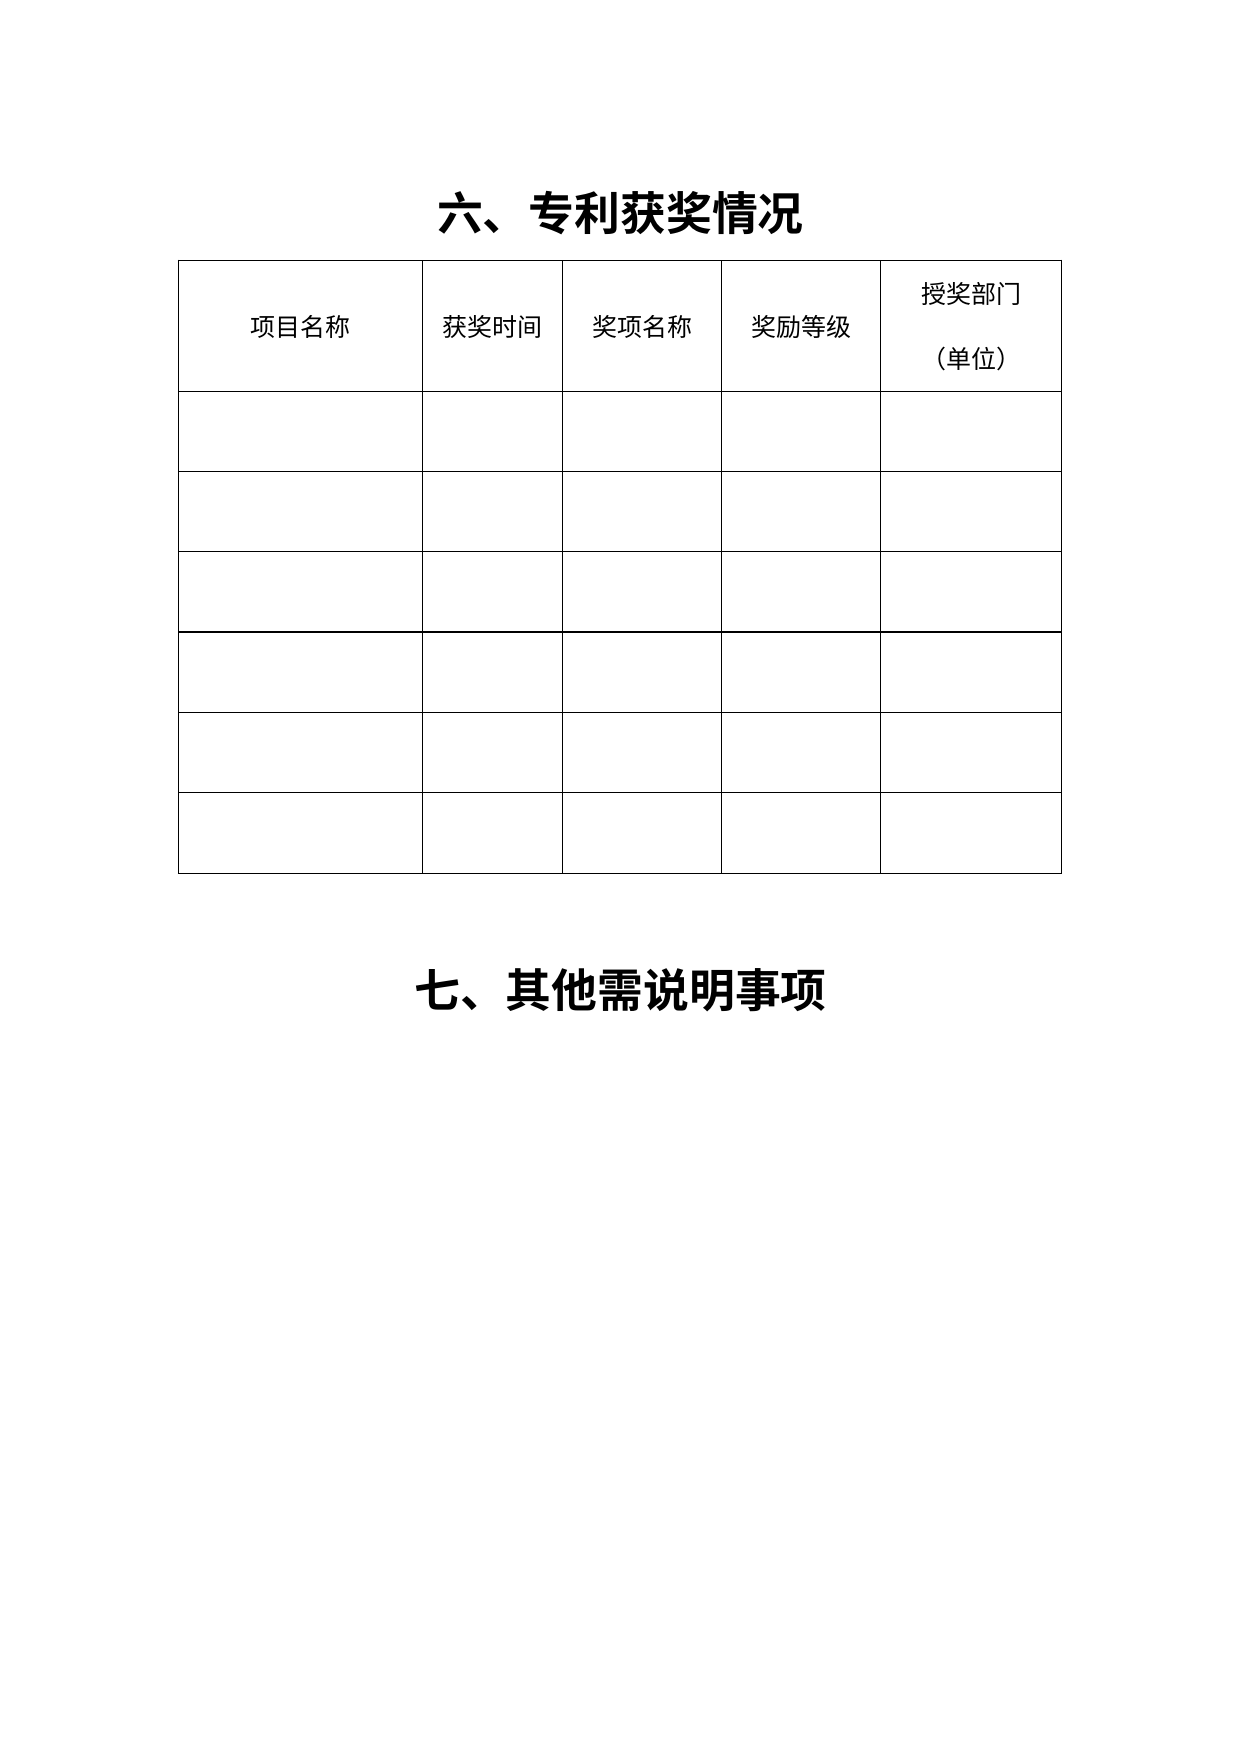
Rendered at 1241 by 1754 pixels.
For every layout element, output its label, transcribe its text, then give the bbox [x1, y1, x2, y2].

table_cell [563, 793, 721, 872]
table_cell [563, 633, 721, 712]
table_cell [423, 633, 562, 712]
table_cell [722, 633, 880, 712]
table_cell [179, 713, 422, 792]
table_cell [563, 472, 721, 551]
table_cell [563, 713, 721, 792]
table_cell [722, 793, 880, 872]
table_cell [722, 392, 880, 471]
table_cell [423, 793, 562, 872]
table_header 获奖时间 [423, 261, 562, 391]
table_cell [179, 472, 422, 551]
table_header 奖项名称 [563, 261, 721, 391]
table_cell [722, 472, 880, 551]
text 六、专利获奖情况 [187, 162, 1053, 259]
table_cell [179, 633, 422, 712]
text 七、其他需说明事项 [187, 938, 1053, 1036]
table_cell [423, 392, 562, 471]
table_cell [179, 552, 422, 631]
table_cell [423, 472, 562, 551]
table_cell [881, 472, 1061, 551]
table_cell [423, 713, 562, 792]
table_header 授奖部门 （单位） [881, 261, 1061, 391]
table_cell [881, 392, 1061, 471]
table_cell [881, 713, 1061, 792]
table_cell [179, 392, 422, 471]
table_cell [722, 713, 880, 792]
table_cell [881, 793, 1061, 872]
table_cell [722, 552, 880, 631]
table_header 奖励等级 [722, 261, 880, 391]
table_cell [881, 552, 1061, 631]
table_cell [179, 793, 422, 872]
table_cell [563, 392, 721, 471]
table_cell [563, 552, 721, 631]
table_header 项目名称 [179, 261, 422, 391]
table_cell [423, 552, 562, 631]
table_cell [881, 633, 1061, 712]
